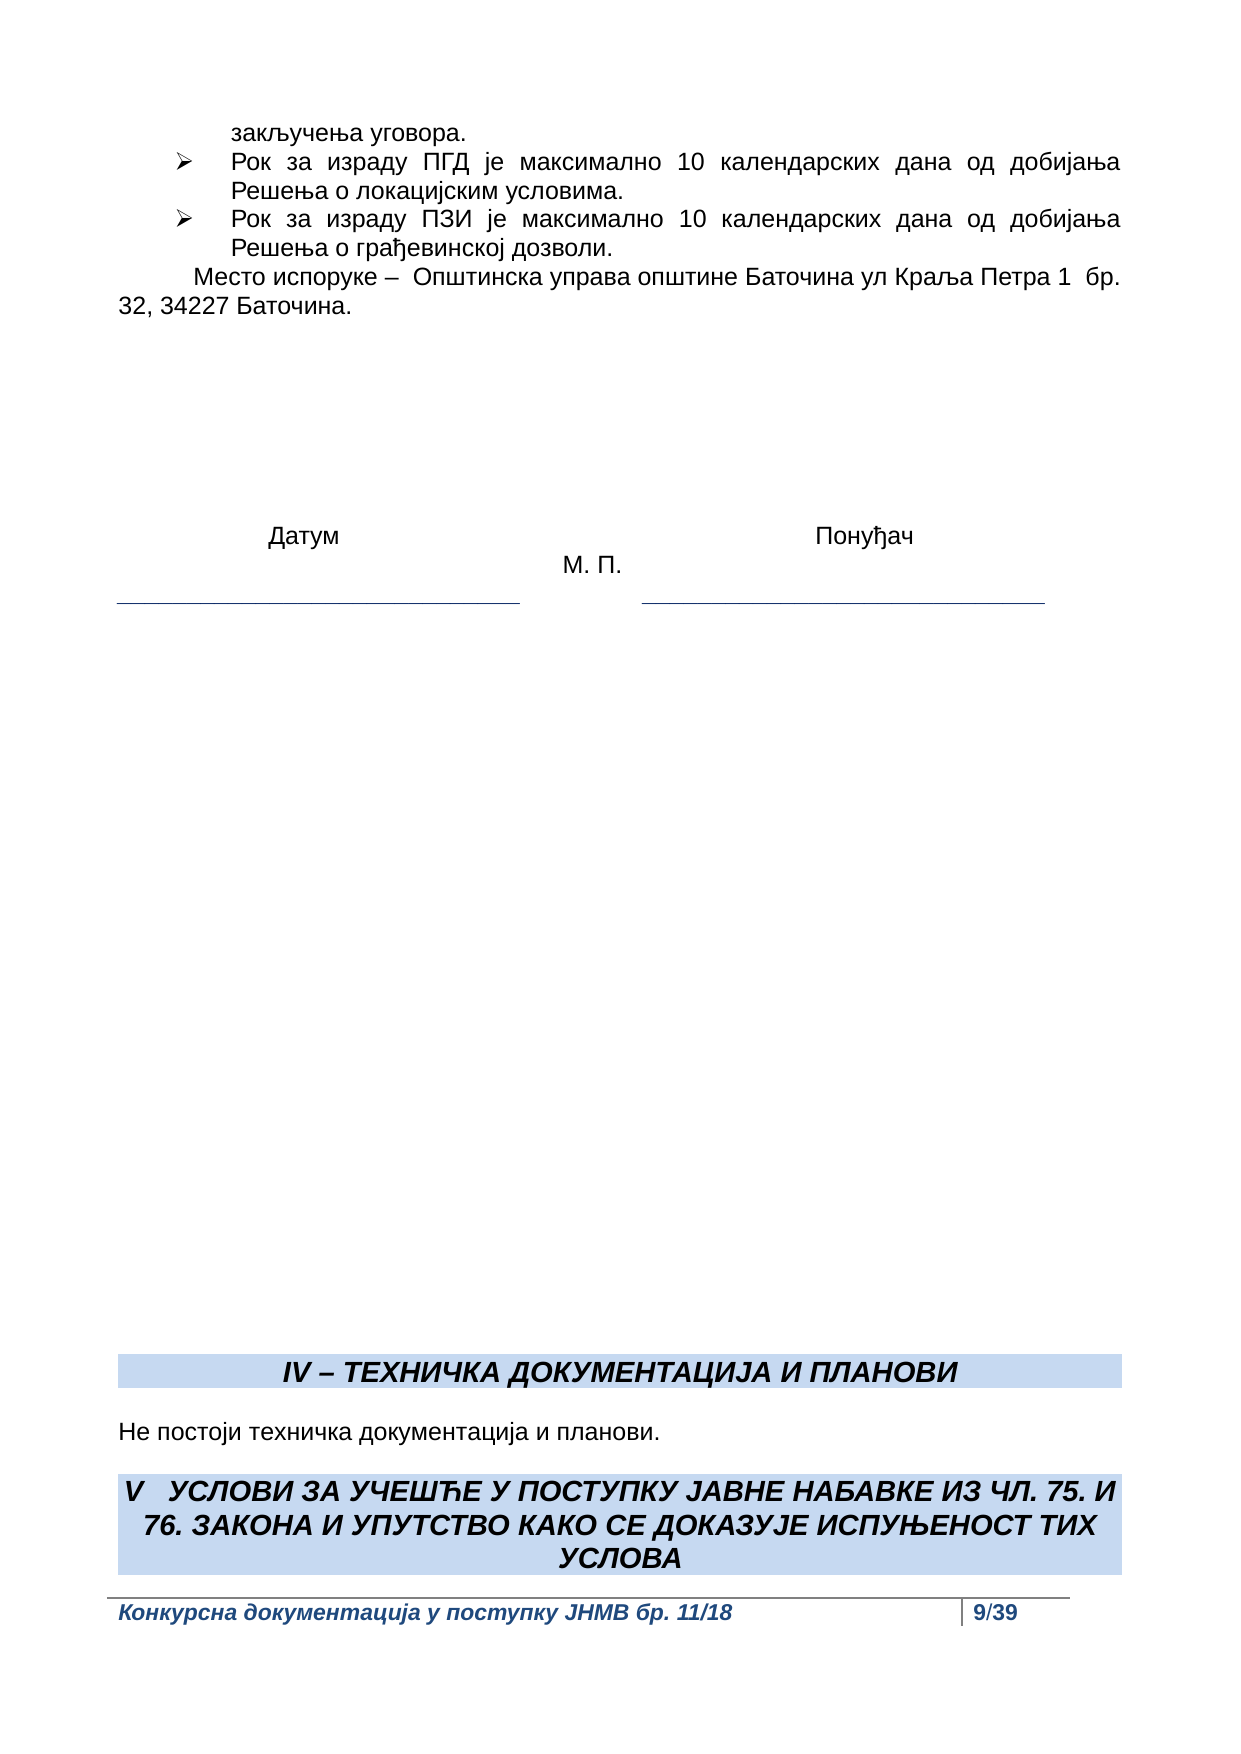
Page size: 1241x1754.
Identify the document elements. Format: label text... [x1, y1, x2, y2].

list Рок за израду ПЗИ је максимално 10 календарских дана од добијања Решења о грађевинској дозволи. [174, 204, 1122, 262]
text IV – ТЕХНИЧКА ДОКУМЕНТАЦИЈА И ПЛАНОВИ [118, 1354, 1122, 1388]
text V УСЛОВИ ЗА УЧЕШЋЕ У ПОСТУПКУ ЈАВНЕ НАБАВКЕ ИЗ ЧЛ. 75. И 76. ЗАКОНА И УПУТСТВО КАКО СЕ ДОКАЗУЈЕ ИСПУЊЕНОСТ ТИХ УСЛОВА [118, 1474, 1122, 1575]
text Не постоји техничка документација и планови. [118, 1417, 1122, 1446]
text М. П. [418, 549, 1122, 578]
list Рок за израду ПГД је максимално 10 календарских дана од добијања Решења о локацијским условима. [174, 147, 1122, 204]
list Место испоруке – Oпштинска управа општине Баточина ул Краља Петра 1 бр. 32, 34227 Баточина. [118, 262, 1122, 319]
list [174, 118, 1122, 147]
text _____________________________ _____________________________ [118, 578, 1122, 607]
text Датум Понуђач [193, 521, 1122, 549]
